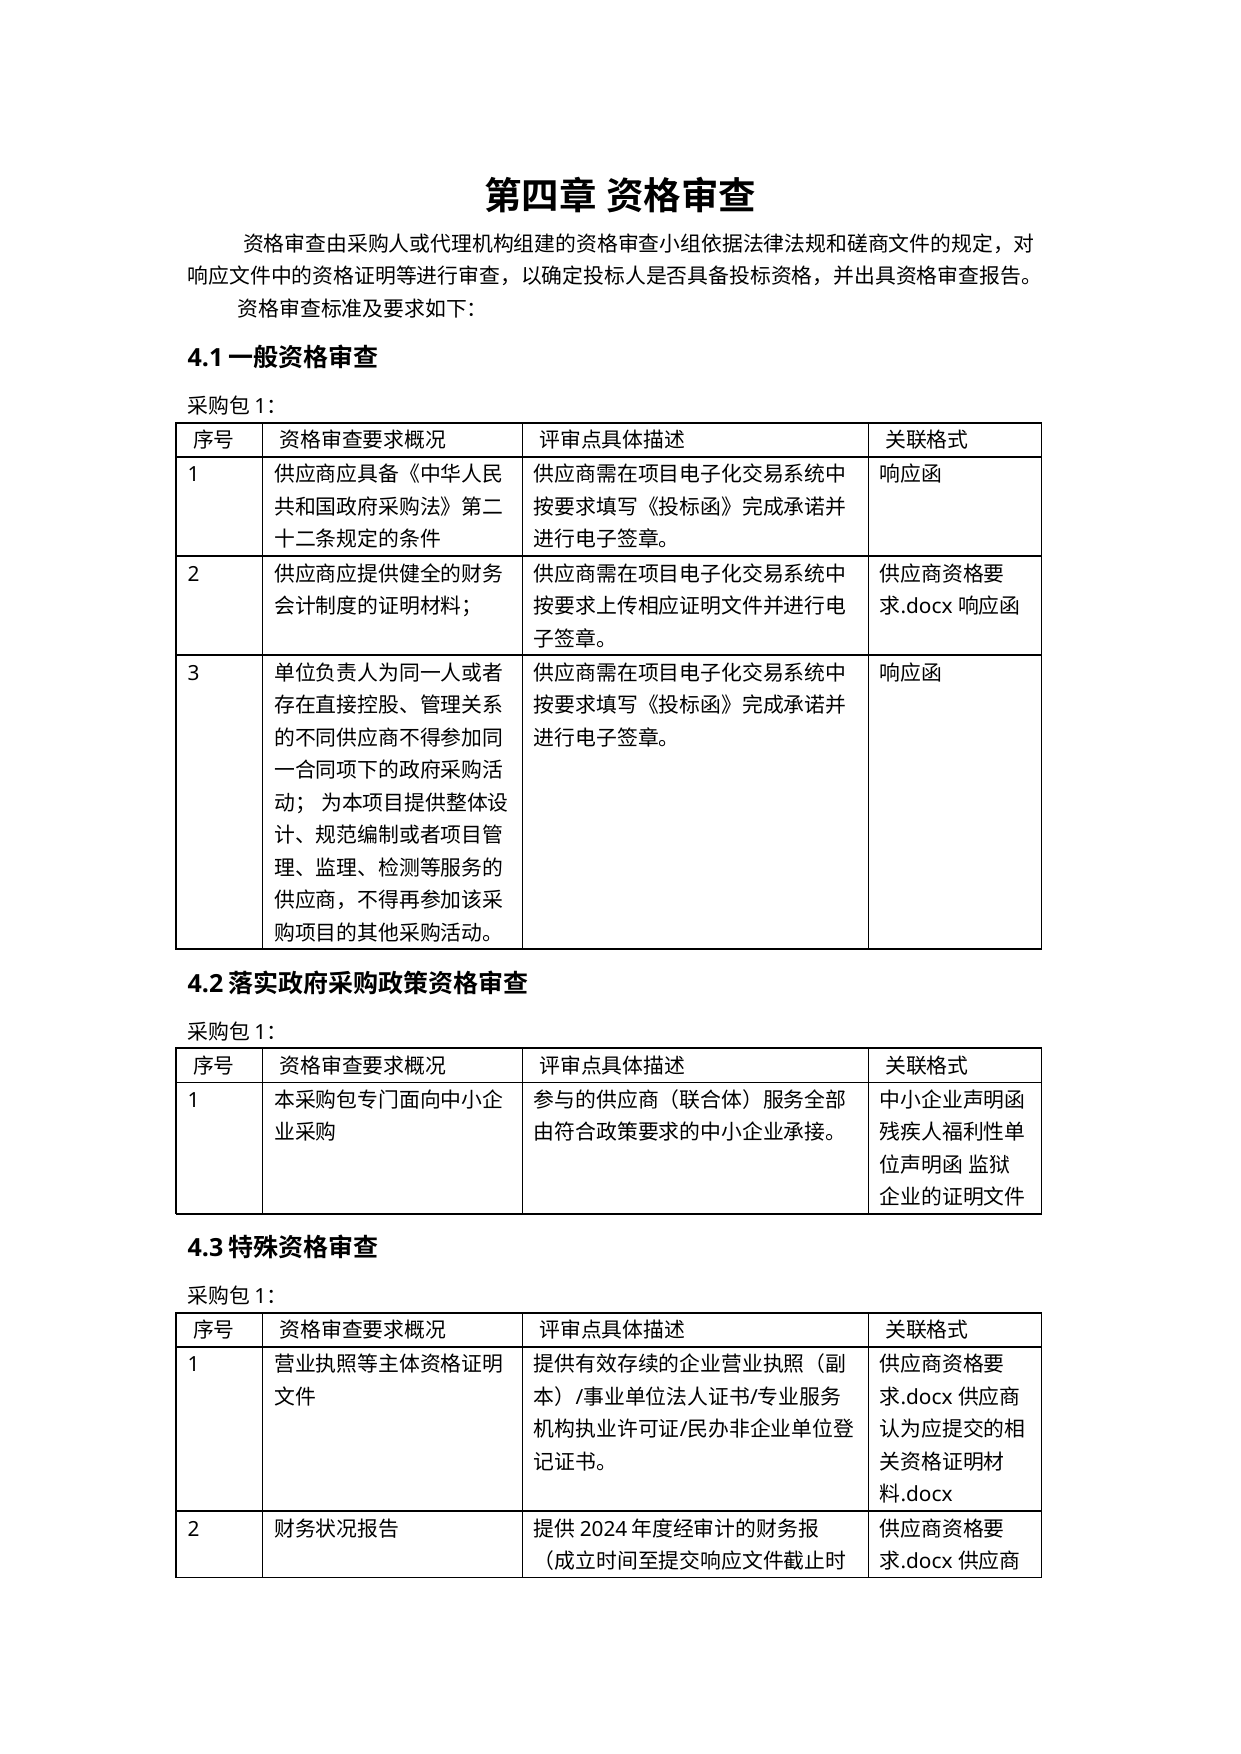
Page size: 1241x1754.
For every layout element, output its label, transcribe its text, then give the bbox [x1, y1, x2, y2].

table_header 资格审查要求概况 [263, 424, 522, 456]
table_header 序号 [177, 1049, 262, 1081]
table_cell 本采购包专门面向中小企业采购 [263, 1083, 522, 1213]
table_header 序号 [177, 1314, 262, 1346]
text 第四章 资格审查 [187, 162, 1053, 227]
table_cell 供应商应提供健全的财务会计制度的证明材料； [263, 557, 522, 654]
text 采购包1： [187, 1279, 1053, 1312]
table_cell 参与的供应商（联合体）服务全部由符合政策要求的中小企业承接。 [523, 1083, 868, 1213]
table_cell 2 [177, 1512, 262, 1577]
table_cell 供应商需在项目电子化交易系统中按要求上传相应证明文件并进行电子签章。 [523, 557, 868, 654]
table_header 评审点具体描述 [523, 1314, 868, 1346]
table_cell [869, 1512, 1041, 1577]
text 4.2落实政府采购政策资格审查 [187, 950, 1053, 1015]
table_header 关联格式 [869, 424, 1041, 456]
table_header 关联格式 [869, 1314, 1041, 1346]
text 采购包1： [187, 389, 1053, 422]
table_cell 3 [177, 656, 262, 948]
table_cell 供应商需在项目电子化交易系统中按要求填写《投标函》完成承诺并进行电子签章。 [523, 656, 868, 948]
table_cell 供应商资格要求.docx 供应商认为应提交的相关资格证明材料.docx [869, 1348, 1041, 1510]
table_cell 供应商应具备《中华人民共和国政府采购法》第二十二条规定的条件 [263, 458, 522, 555]
table_header 评审点具体描述 [523, 424, 868, 456]
text 采购包1： [187, 1015, 1053, 1047]
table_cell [523, 1512, 868, 1577]
table_cell 1 [177, 1348, 262, 1510]
text 4.3特殊资格审查 [187, 1214, 1053, 1279]
table_header 序号 [177, 424, 262, 456]
table_cell 财务状况报告 [263, 1512, 522, 1577]
table_cell 1 [177, 458, 262, 555]
table_cell 中小企业声明函 残疾人福利性单位声明函 监狱企业的证明文件 [869, 1083, 1041, 1213]
table_cell 2 [177, 557, 262, 654]
text 资格审查标准及要求如下： [187, 292, 1053, 324]
table_cell 响应函 [869, 458, 1041, 555]
table_cell 供应商资格要求.docx 响应函 [869, 557, 1041, 654]
table_cell 单位负责人为同一人或者存在直接控股、管理关系的不同供应商不得参加同一合同项下的政府采购活动； 为本项目提供整体设计、规范编制或者项目管理、监理、检测等服务的供应商，不得再参加该采购项目的其他采购活动。 [263, 656, 522, 948]
table_header 关联格式 [869, 1049, 1041, 1081]
table_cell 响应函 [869, 656, 1041, 948]
table_cell 供应商需在项目电子化交易系统中按要求填写《投标函》完成承诺并进行电子签章。 [523, 458, 868, 555]
table_header 资格审查要求概况 [263, 1314, 522, 1346]
table_header 评审点具体描述 [523, 1049, 868, 1081]
text 4.1一般资格审查 [187, 324, 1053, 389]
table_cell 提供有效存续的企业营业执照（副本）/事业单位法人证书/专业服务机构执业许可证/民办非企业单位登记证书。 [523, 1348, 868, 1510]
table_cell 1 [177, 1083, 262, 1213]
table_cell 营业执照等主体资格证明文件 [263, 1348, 522, 1510]
table_header 资格审查要求概况 [263, 1049, 522, 1081]
text 资格审查由采购人或代理机构组建的资格审查小组依据法律法规和磋商文件的规定，对响应文件中的资格证明等进行审查，以确定投标人是否具备投标资格，并出具资格审查报告。 [187, 227, 1053, 292]
